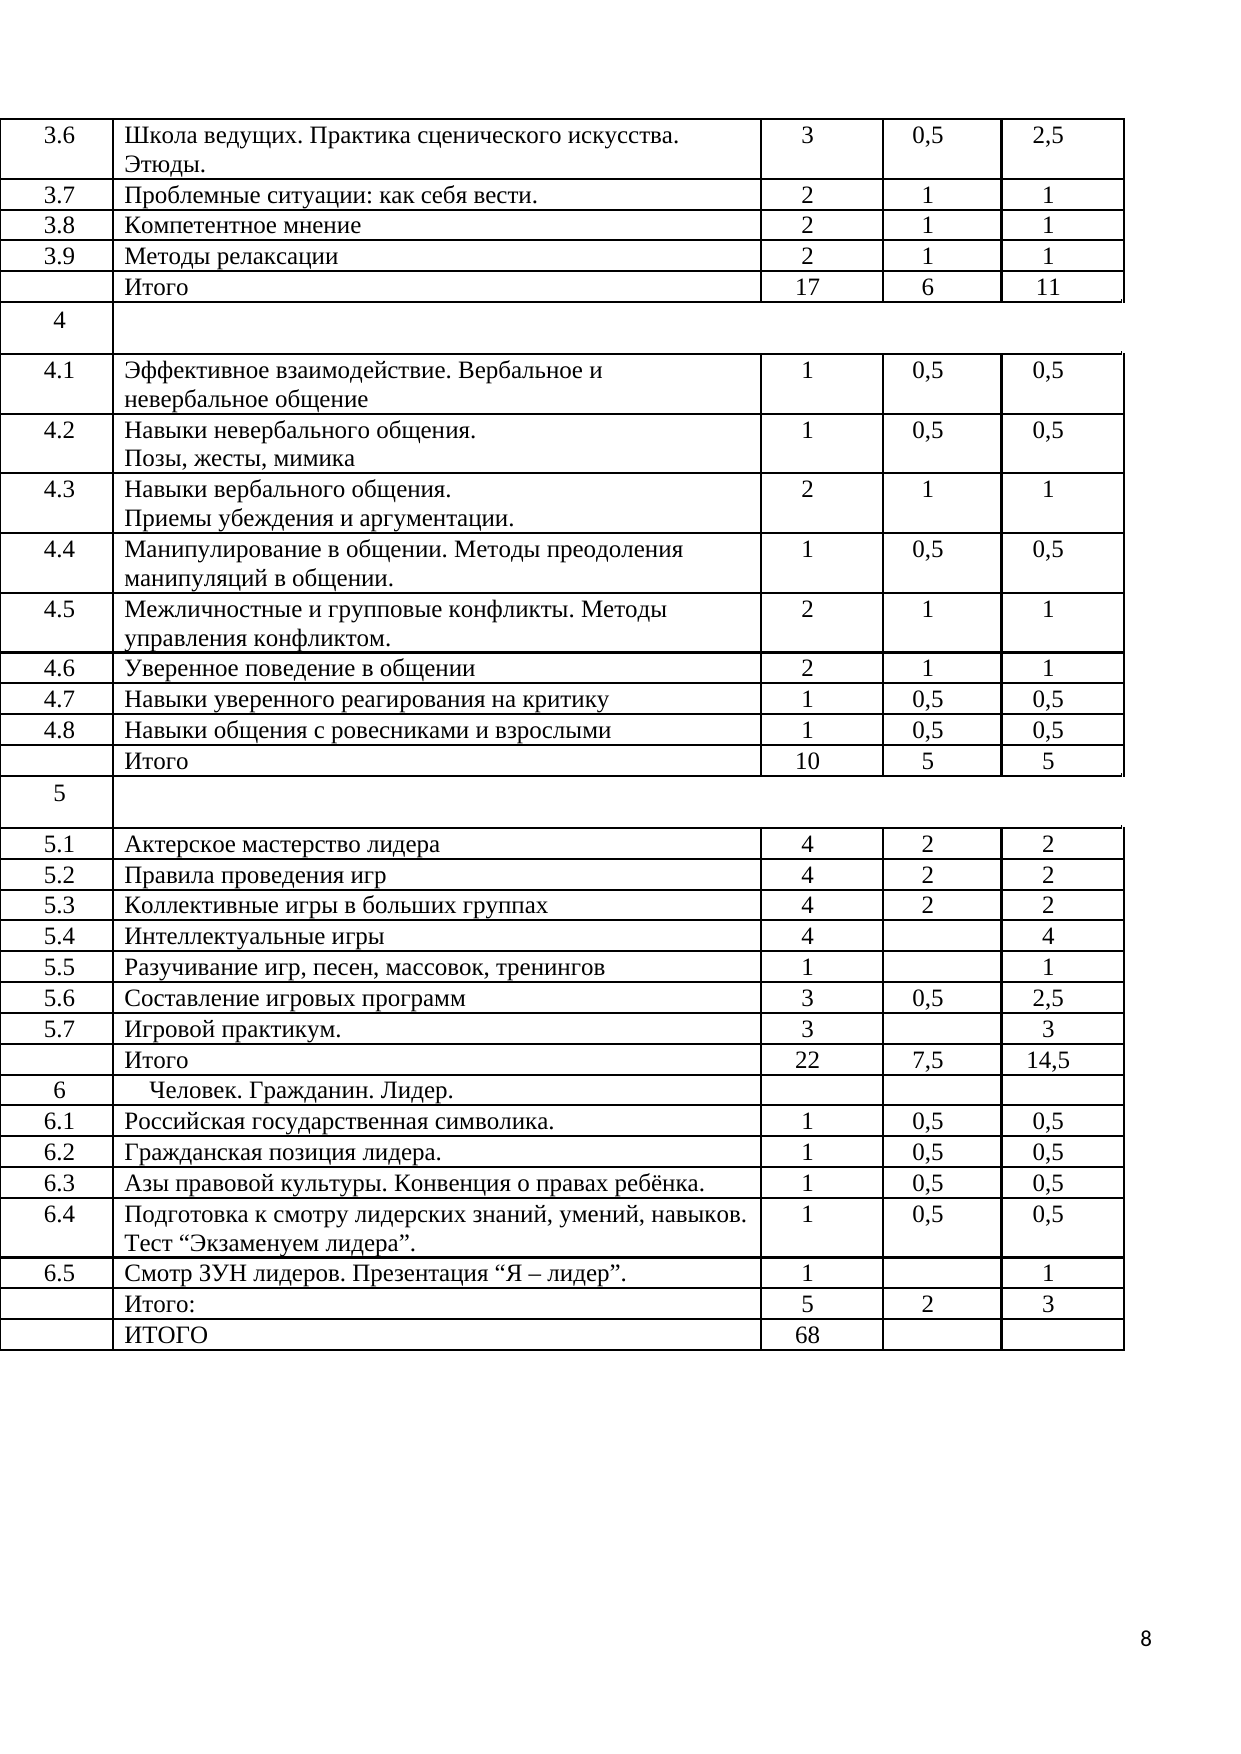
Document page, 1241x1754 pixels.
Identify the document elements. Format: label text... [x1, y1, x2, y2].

table_cell [762, 1076, 882, 1104]
table_cell 3 [1003, 1014, 1123, 1043]
table_cell Правила проведения игр [114, 860, 760, 888]
table_cell 2 [762, 654, 882, 682]
table_cell 3.6 [1, 120, 112, 178]
table_cell 0,5 [1003, 1199, 1123, 1256]
table_cell 2,5 [1003, 120, 1123, 178]
table_cell 0,5 [884, 715, 1000, 744]
table_cell 1 [1003, 952, 1123, 981]
table_cell 0,5 [1003, 534, 1123, 592]
table_cell 5.6 [1, 983, 112, 1012]
table_cell 1 [762, 1137, 882, 1166]
table_cell 1 [1003, 180, 1123, 208]
table_cell 1 [762, 1168, 882, 1197]
table_cell Проблемные ситуации: как себя вести. [114, 180, 760, 208]
table_cell 3.7 [1, 180, 112, 208]
table_cell 1 [762, 1199, 882, 1256]
table_cell 22 [762, 1045, 882, 1073]
table_cell 4.8 [1, 715, 112, 744]
table_cell Итого [114, 746, 760, 775]
table_cell 6 [884, 272, 1000, 301]
table_cell 0,5 [1003, 715, 1123, 744]
table_cell 3 [1003, 1289, 1123, 1318]
table_cell 0,5 [884, 355, 1000, 413]
table_cell 0,5 [884, 1199, 1000, 1256]
table_cell 0,5 [1003, 1106, 1123, 1135]
table_cell [1, 272, 112, 301]
table_cell 3.8 [1, 211, 112, 239]
table_cell 1 [1003, 1259, 1123, 1287]
table_cell 0,5 [884, 684, 1000, 713]
table_cell 68 [762, 1320, 882, 1349]
table_cell Итого [114, 1045, 760, 1073]
table_cell 2 [884, 1289, 1000, 1318]
table_cell 10 [762, 746, 882, 775]
table_cell Школа ведущих. Практика сценического искусства. Этюды. [114, 120, 760, 178]
table_cell 2 [762, 180, 882, 208]
table_cell 6.1 [1, 1106, 112, 1135]
table_cell Коллективные игры в больших группах [114, 891, 760, 919]
table_cell 1 [1003, 241, 1123, 270]
table_cell 4 [1003, 921, 1123, 950]
table_cell 1 [884, 594, 1000, 651]
table_cell 0,5 [884, 1106, 1000, 1135]
table_cell 4.4 [1, 534, 112, 592]
table_cell 2 [1003, 891, 1123, 919]
table_cell Методы релаксации [114, 241, 760, 270]
table_cell [884, 1014, 1000, 1043]
table_cell 1 [762, 952, 882, 981]
table_cell 1 [762, 715, 882, 744]
table_cell 1 [762, 355, 882, 413]
table_cell 5.7 [1, 1014, 112, 1043]
table_cell 0,5 [884, 1137, 1000, 1166]
table_cell 0,5 [884, 120, 1000, 178]
table_cell [1, 1320, 112, 1349]
table_cell Итого [114, 272, 760, 301]
table_cell 4.5 [1, 594, 112, 651]
table_cell 6 [1, 1076, 112, 1104]
table_cell 4.7 [1, 684, 112, 713]
table_cell 0,5 [1003, 415, 1123, 472]
table_cell 5 [762, 1289, 882, 1318]
table_cell 4 [1, 303, 112, 353]
table_cell 0,5 [1003, 1137, 1123, 1166]
table_cell Подготовка к смотру лидерских знаний, умений, навыков. Тест “Экзаменуем лидера”. [114, 1199, 760, 1256]
table_cell 2 [762, 241, 882, 270]
table_cell Российская государственная символика. [114, 1106, 760, 1135]
table_cell 2 [1003, 827, 1123, 858]
table_cell 3 [762, 1014, 882, 1043]
table_cell Игровой практикум. [114, 1014, 760, 1043]
table_cell Манипулирование в общении. Методы преодоления манипуляций в общении. [114, 534, 760, 592]
table_cell Компетентное мнение [114, 211, 760, 239]
table_cell 4 [762, 829, 882, 858]
table_cell 1 [884, 654, 1000, 682]
table_cell [884, 1320, 1000, 1349]
table_cell 2 [762, 211, 882, 239]
table_cell 6.4 [1, 1199, 112, 1256]
table_cell 0,5 [1003, 1168, 1123, 1197]
table_cell [884, 1259, 1000, 1287]
table_cell 0,5 [884, 1168, 1000, 1197]
table_cell 4.6 [1, 654, 112, 682]
table_cell 0,5 [884, 415, 1000, 472]
table_cell Азы правовой культуры. Конвенция о правах ребёнка. [114, 1168, 760, 1197]
table_cell 3 [762, 120, 882, 178]
table_cell 1 [884, 241, 1000, 270]
table_cell 4.3 [1, 474, 112, 532]
table_cell [1, 746, 112, 775]
table_cell 1 [762, 534, 882, 592]
table_cell 1 [884, 474, 1000, 532]
table_cell 2 [1003, 860, 1123, 888]
table_cell 2,5 [1003, 983, 1123, 1012]
table_cell 17 [762, 272, 882, 301]
table_cell Смотр ЗУН лидеров. Презентация “Я – лидер”. [114, 1259, 760, 1287]
table_cell [1, 1289, 112, 1318]
table_cell [884, 1076, 1000, 1104]
table_cell Актерское мастерство лидера [114, 829, 760, 858]
table_cell 6.5 [1, 1259, 112, 1287]
table_cell [1003, 1076, 1123, 1104]
table_cell 2 [884, 860, 1000, 888]
table_cell 5.5 [1, 952, 112, 981]
table_cell 5.3 [1, 891, 112, 919]
table_cell Разучивание игр, песен, массовок, тренингов [114, 952, 760, 981]
table_cell 2 [884, 829, 1000, 858]
table_cell 5 [1, 777, 112, 827]
table_cell 1 [884, 211, 1000, 239]
table_cell Эффективное взаимодействие. Вербальное и невербальное общение [114, 355, 760, 413]
table_cell 1 [762, 415, 882, 472]
table_cell 4 [762, 891, 882, 919]
table_cell 3.9 [1, 241, 112, 270]
table_cell 5 [1003, 746, 1123, 775]
table_cell 0,5 [1003, 684, 1123, 713]
table_cell [1003, 1320, 1123, 1349]
table_cell [1, 1045, 112, 1073]
table_cell 5.2 [1, 860, 112, 888]
table_cell 1 [1003, 474, 1123, 532]
table_cell 0,5 [884, 534, 1000, 592]
table_cell Итого: [114, 1289, 760, 1318]
table_cell 4.2 [1, 415, 112, 472]
table_cell Составление игровых программ [114, 983, 760, 1012]
table_cell 2 [762, 474, 882, 532]
table_cell 2 [762, 594, 882, 651]
table_cell Межличностные и групповые конфликты. Методы управления конфликтом. [114, 594, 760, 651]
table_cell 5 [884, 746, 1000, 775]
table_cell 6.2 [1, 1137, 112, 1166]
table_cell 0,5 [1003, 353, 1123, 413]
table_cell 1 [762, 1259, 882, 1287]
table_cell Навыки вербального общения. Приемы убеждения и аргументации. [114, 474, 760, 532]
table_cell Навыки общения с ровесниками и взрослыми [114, 715, 760, 744]
table_cell 5.1 [1, 829, 112, 858]
table_cell 1 [1003, 654, 1123, 682]
table_cell ИТОГО [114, 1320, 760, 1349]
table_cell 4 [762, 921, 882, 950]
table_cell [884, 952, 1000, 981]
table_cell 0,5 [884, 983, 1000, 1012]
table_cell 1 [762, 1106, 882, 1135]
table_cell 6.3 [1, 1168, 112, 1197]
table_cell 1 [1003, 211, 1123, 239]
table_cell 5.4 [1, 921, 112, 950]
table_cell Интеллектуальные игры [114, 921, 760, 950]
table_cell 7,5 [884, 1045, 1000, 1073]
table_cell 14,5 [1003, 1045, 1123, 1073]
table_cell Навыки невербального общения. Позы, жесты, мимика [114, 415, 760, 472]
table_cell Уверенное поведение в общении [114, 654, 760, 682]
table_cell 1 [762, 684, 882, 713]
table_cell 1 [884, 180, 1000, 208]
table_cell 2 [884, 891, 1000, 919]
table_cell Гражданская позиция лидера. [114, 1137, 760, 1166]
table_cell Навыки уверенного реагирования на критику [114, 684, 760, 713]
table_cell 4.1 [1, 355, 112, 413]
table_cell 1 [1003, 594, 1123, 651]
table_cell 4 [762, 860, 882, 888]
table_cell Человек. Гражданин. Лидер. [114, 1076, 760, 1104]
table_cell 3 [762, 983, 882, 1012]
table_cell [884, 921, 1000, 950]
table_cell 11 [1003, 272, 1123, 301]
